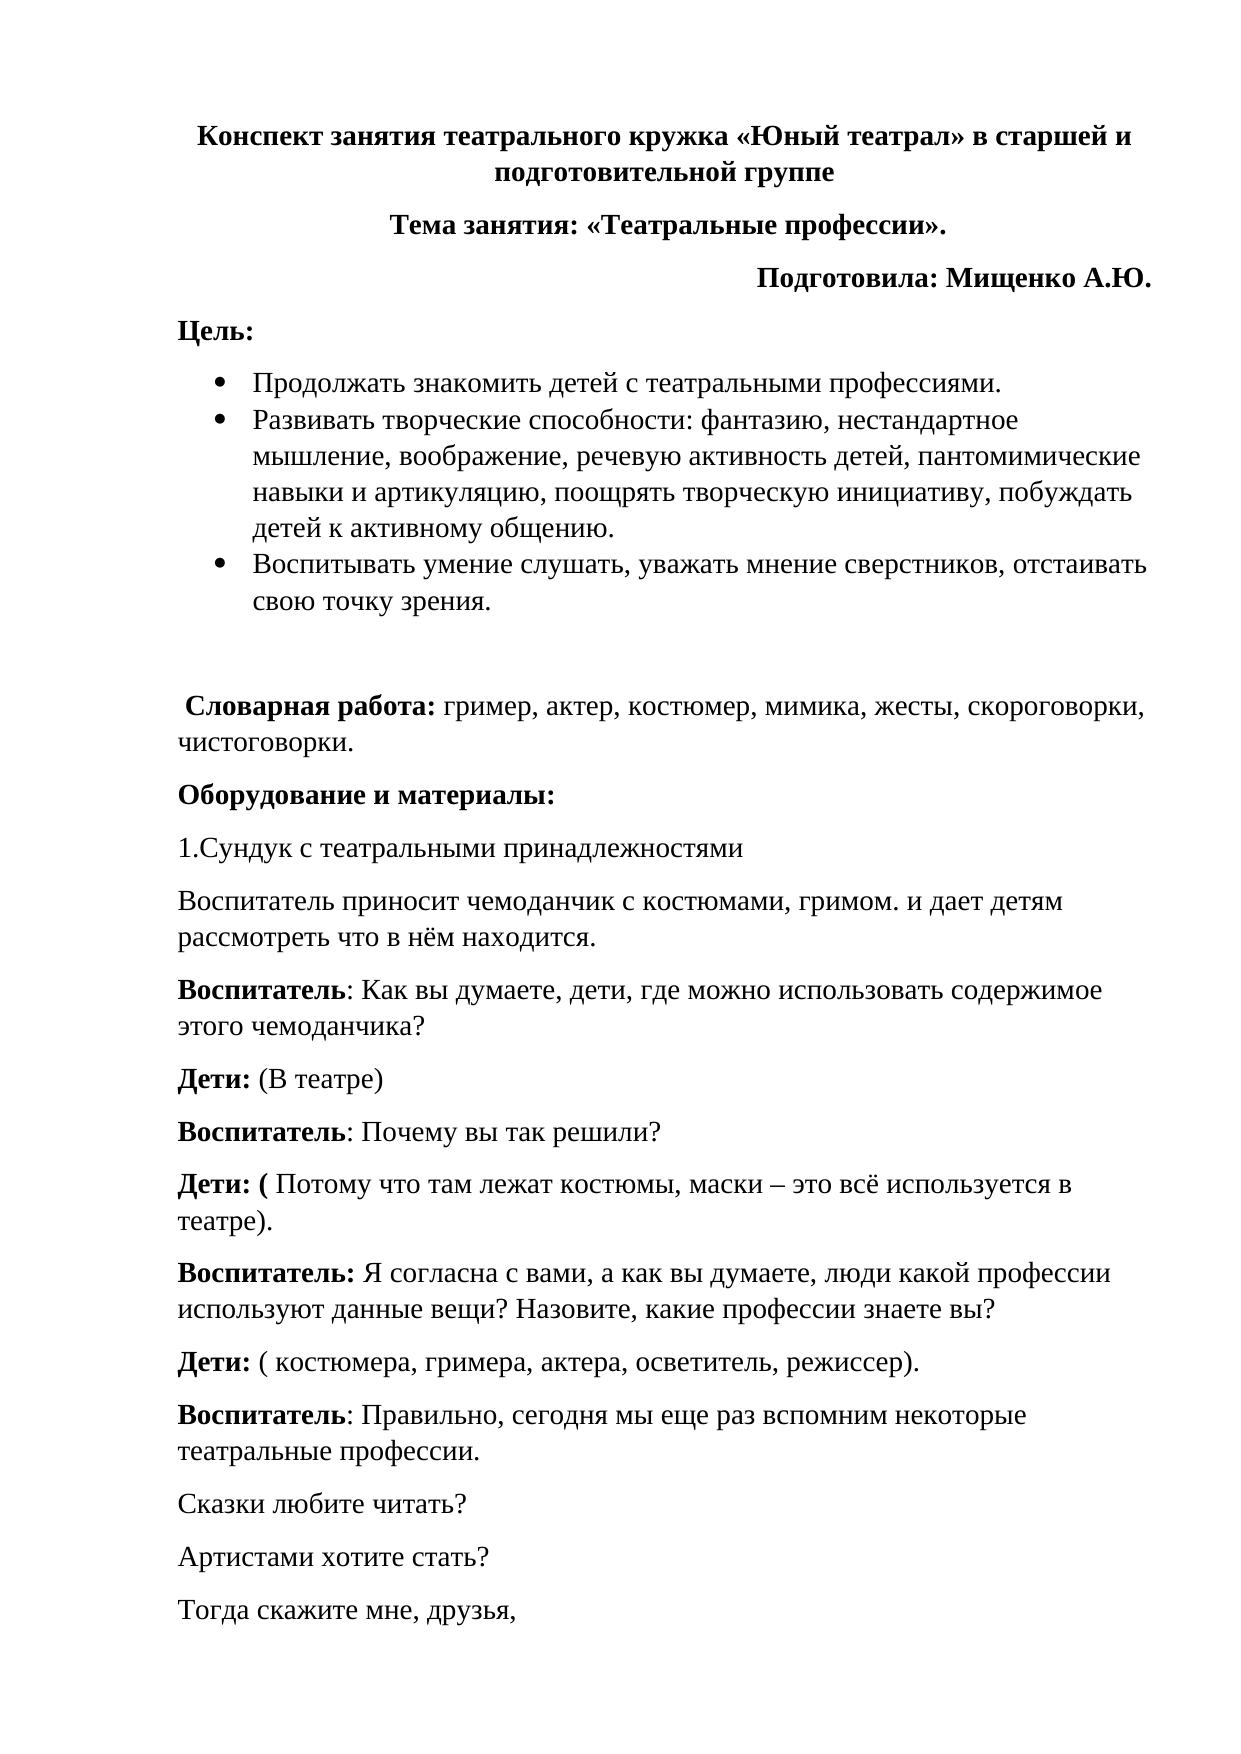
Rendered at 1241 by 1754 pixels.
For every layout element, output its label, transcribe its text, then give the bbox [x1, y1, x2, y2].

text Тогда скажите мне, друзья, [177, 1592, 1152, 1625]
list Продолжать знакомить детей с театральными профессиями. [215, 366, 1152, 399]
text Дети: ( костюмера, гримера, актера, осветитель, режиссер). [177, 1344, 1152, 1378]
text Воспитатель приносит чемоданчик с костюмами, гримом. и дает детям рассмотреть что в нём находится. [177, 883, 1152, 953]
text 1.Сундук с театральными принадлежностями [177, 830, 1152, 864]
text Воспитатель: Я согласна с вами, а как вы думаете, люди какой профессии используют данные вещи? Назовите, какие профессии знаете вы? [177, 1255, 1152, 1325]
text Цель: [177, 313, 1152, 346]
text Сказки любите читать? [177, 1486, 1152, 1520]
list Воспитывать умение слушать, уважать мнение сверстников, отстаивать свою точку зрения. [215, 546, 1152, 616]
text Оборудование и материалы: [177, 777, 1152, 811]
text Воспитатель: Как вы думаете, дети, где можно использовать содержимое этого чемоданчика? [177, 972, 1152, 1042]
text Дети: (В театре) [177, 1061, 1152, 1094]
text Воспитатель: Правильно, сегодня мы еще раз вспомним некоторые театральные профессии. [177, 1397, 1152, 1467]
text Конспект занятия театрального кружка «Юный театрал» в старшей и подготовительной группе [177, 118, 1152, 188]
text Дети: ( Потому что там лежат костюмы, маски – это всё используется в театре). [177, 1166, 1152, 1236]
text Словарная работа: гример, актер, костюмер, мимика, жесты, скороговорки, чистоговорки. [177, 688, 1152, 758]
text Воспитатель: Почему вы так решили? [177, 1114, 1152, 1147]
list Развивать творческие способности: фантазию, нестандартное мышление, воображение, речевую активность детей, пантомимические навыки и артикуляцию, поощрять творческую инициативу, побуждать детей к активному общению. [215, 402, 1152, 544]
text Тема занятия: «Театральные профессии». [177, 207, 1152, 241]
text Артистами хотите стать? [177, 1539, 1152, 1572]
text Подготовила: Мищенко А.Ю. [177, 260, 1152, 293]
